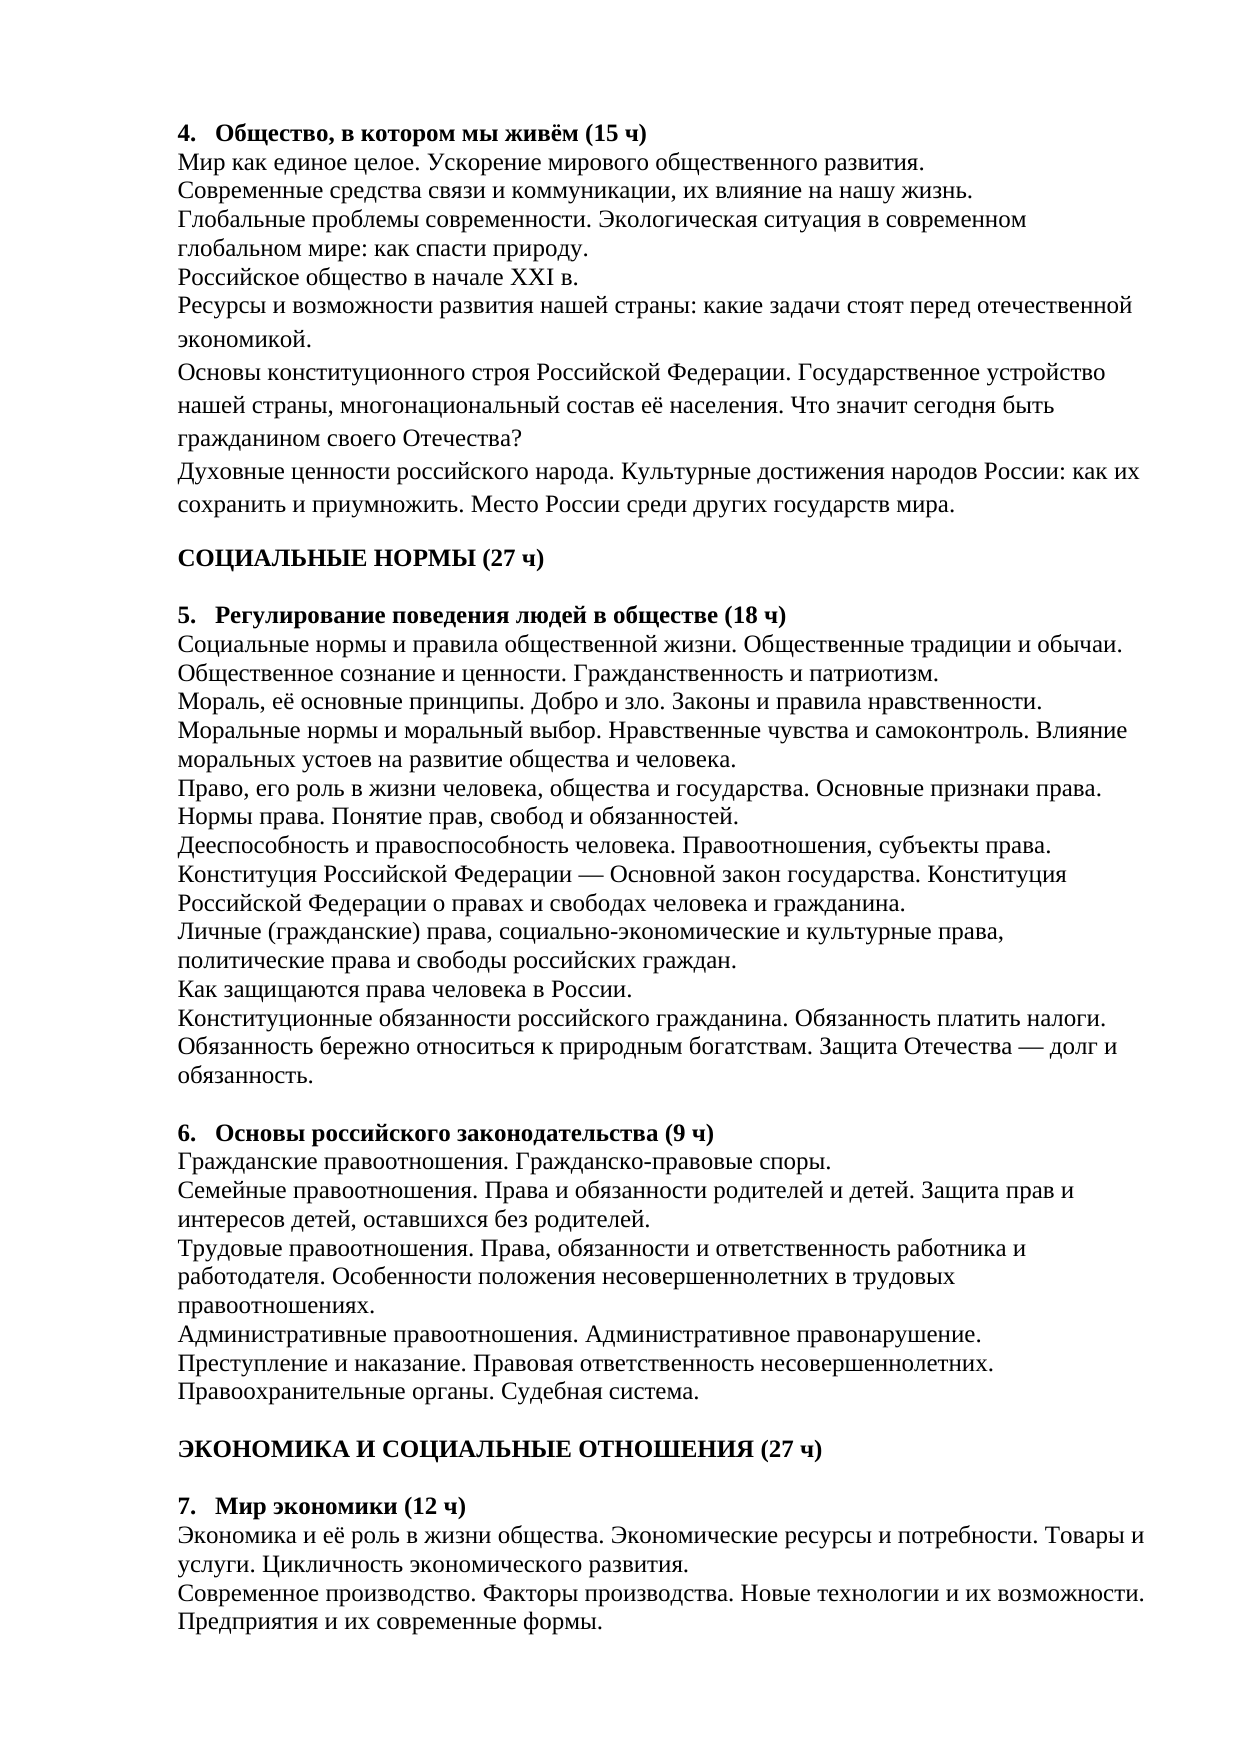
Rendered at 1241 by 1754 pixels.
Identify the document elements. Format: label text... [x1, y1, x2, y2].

text Трудовые правоотношения. Права, обязанности и ответственность работника и работодателя. Особенности положения несовершеннолетних в трудовых правоотношениях. [177, 1233, 1152, 1319]
text Конституционные обязанности российского гражданина. Обязанность платить налоги. Обязанность бережно относиться к природным богатствам. Защита Отечества — долг и обязанность. [177, 1003, 1152, 1089]
text Конституция Российской Федерации — Основной закон государства. Конституция Российской Федерации о правах и свободах человека и гражданина. [177, 859, 1152, 916]
text Современное производство. Факторы производства. Новые технологии и их возможности. Предприятия и их современные формы. [177, 1578, 1152, 1635]
text 4. Общество, в котором мы живём (15 ч) [177, 118, 1152, 147]
text 5. Регулирование поведения людей в обществе (18 ч) [177, 600, 1152, 629]
text ЭКОНОМИКА И СОЦИАЛЬНЫЕ ОТНОШЕНИЯ (27 ч) [177, 1434, 1152, 1463]
text Экономика и её роль в жизни общества. Экономические ресурсы и потребности. Товары и услуги. Цикличность экономического развития. [177, 1520, 1152, 1578]
text Дееспособность и правоспособность человека. Правоотношения, субъекты права. [177, 830, 1152, 859]
text Как защищаются права человека в России. [177, 974, 1152, 1003]
text Административные правоотношения. Административное правонарушение. [177, 1319, 1152, 1348]
text Личные (гражданские) права, социально-экономические и культурные права, политические права и свободы российских граждан. [177, 916, 1152, 974]
text Семейные правоотношения. Права и обязанности родителей и детей. Защита прав и интересов детей, оставшихся без родителей. [177, 1175, 1152, 1233]
text Российское общество в начале XXI в. [177, 262, 1152, 291]
text Гражданские правоотношения. Гражданско-правовые споры. [177, 1146, 1152, 1175]
text Общественное сознание и ценности. Гражданственность и патриотизм. [177, 658, 1152, 686]
text Мир как единое целое. Ускорение мирового общественного развития. [177, 147, 1152, 176]
text СОЦИАЛЬНЫЕ НОРМЫ (27 ч) [177, 543, 1152, 571]
text Право, его роль в жизни человека, общества и государства. Основные признаки права. Нормы права. Понятие прав, свобод и обязанностей. [177, 773, 1152, 830]
text Мораль, её основные принципы. Добро и зло. Законы и правила нравственности. Моральные нормы и моральный выбор. Нравственные чувства и самоконтроль. Влияние моральных устоев на развитие общества и человека. [177, 686, 1152, 773]
text Ресурсы и возможности развития нашей страны: какие задачи стоят перед отечественной экономикой. Основы конституционного строя Российской Федерации. Государственное устройство нашей страны, многонациональный состав её населения. Что значит сегодня быть гражданином своего Отечества? Духовные ценности российского народа. Культурные достижения народов России: как их сохранить и приумножить. Место России среди других государств мира. [177, 291, 1152, 517]
text 7. Мир экономики (12 ч) [177, 1491, 1152, 1520]
text Глобальные проблемы современности. Экологическая ситуация в современном глобальном мире: как спасти природу. [177, 204, 1152, 262]
text Правоохранительные органы. Судебная система. [177, 1376, 1152, 1405]
text Современные средства связи и коммуникации, их влияние на нашу жизнь. [177, 176, 1152, 204]
text Преступление и наказание. Правовая ответственность несовершеннолетних. [177, 1348, 1152, 1376]
text 6. Основы российского законодательства (9 ч) [177, 1118, 1152, 1146]
text Социальные нормы и правила общественной жизни. Общественные традиции и обычаи. [177, 629, 1152, 658]
